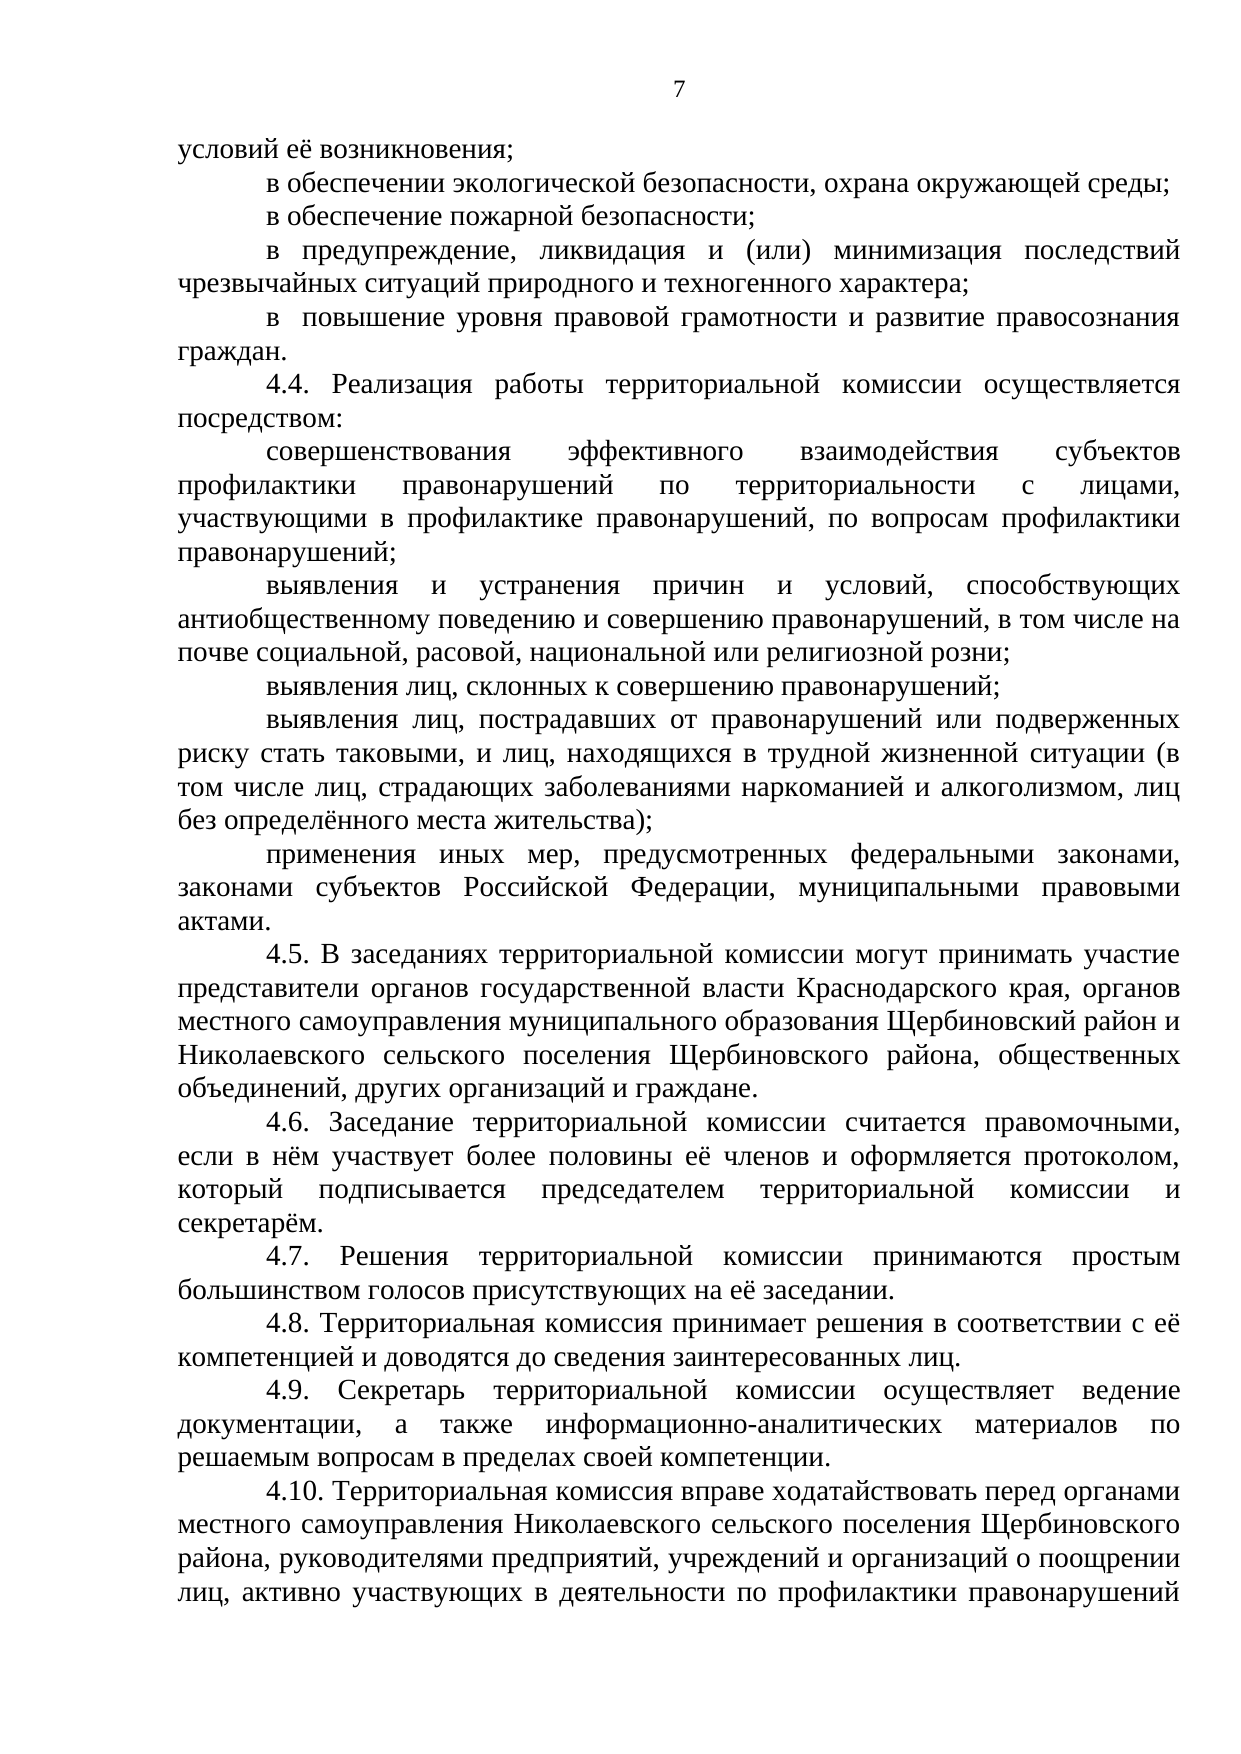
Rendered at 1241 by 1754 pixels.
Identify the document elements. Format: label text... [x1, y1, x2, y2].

text в обеспечении экологической безопасности, охрана окружающей среды; [177, 165, 1181, 198]
text в предупреждение, ликвидация и (или) минимизация последствий чрезвычайных ситуаций природного и техногенного характера; [177, 232, 1181, 299]
text в повышение уровня правовой грамотности и развитие правосознания граждан. [177, 299, 1181, 366]
text выявления лиц, склонных к совершению правонарушений; [177, 668, 1181, 702]
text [177, 131, 1181, 165]
text выявления и устранения причин и условий, способствующих антиобщественному поведению и совершению правонарушений, в том числе на почве социальной, расовой, национальной или религиозной розни; [177, 567, 1181, 668]
text 4.7. Решения территориальной комиссии принимаются простым большинством голосов присутствующих на её заседании. [177, 1238, 1181, 1305]
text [177, 1473, 1181, 1607]
text применения иных мер, предусмотренных федеральными законами, законами субъектов Российской Федерации, муниципальными правовыми актами. [177, 836, 1181, 936]
text 4.4. Реализация работы территориальной комиссии осуществляется посредством: [177, 366, 1181, 433]
text 4.9. Секретарь территориальной комиссии осуществляет ведение документации, а также информационно-аналитических материалов по решаемым вопросам в пределах своей компетенции. [177, 1372, 1181, 1473]
text в обеспечение пожарной безопасности; [177, 198, 1181, 232]
text выявления лиц, пострадавших от правонарушений или подверженных риску стать таковыми, и лиц, находящихся в трудной жизненной ситуации (в том числе лиц, страдающих заболеваниями наркоманией и алкоголизмом, лиц без определённого места жительства); [177, 702, 1181, 836]
text совершенствования эффективного взаимодействия субъектов профилактики правонарушений по территориальности с лицами, участвующими в профилактике правонарушений, по вопросам профилактики правонарушений; [177, 433, 1181, 567]
text 4.6. Заседание территориальной комиссии считается правомочными, если в нём участвует более половины её членов и оформляется протоколом, который подписывается председателем территориальной комиссии и секретарём. [177, 1104, 1181, 1238]
text 4.8. Территориальная комиссия принимает решения в соответствии с её компетенцией и доводятся до сведения заинтересованных лиц. [177, 1305, 1181, 1372]
text 4.5. В заседаниях территориальной комиссии могут принимать участие представители органов государственной власти Краснодарского края, органов местного самоуправления муниципального образования Щербиновский район и Николаевского сельского поселения Щербиновского района, общественных объединений, других организаций и граждане. [177, 936, 1181, 1104]
